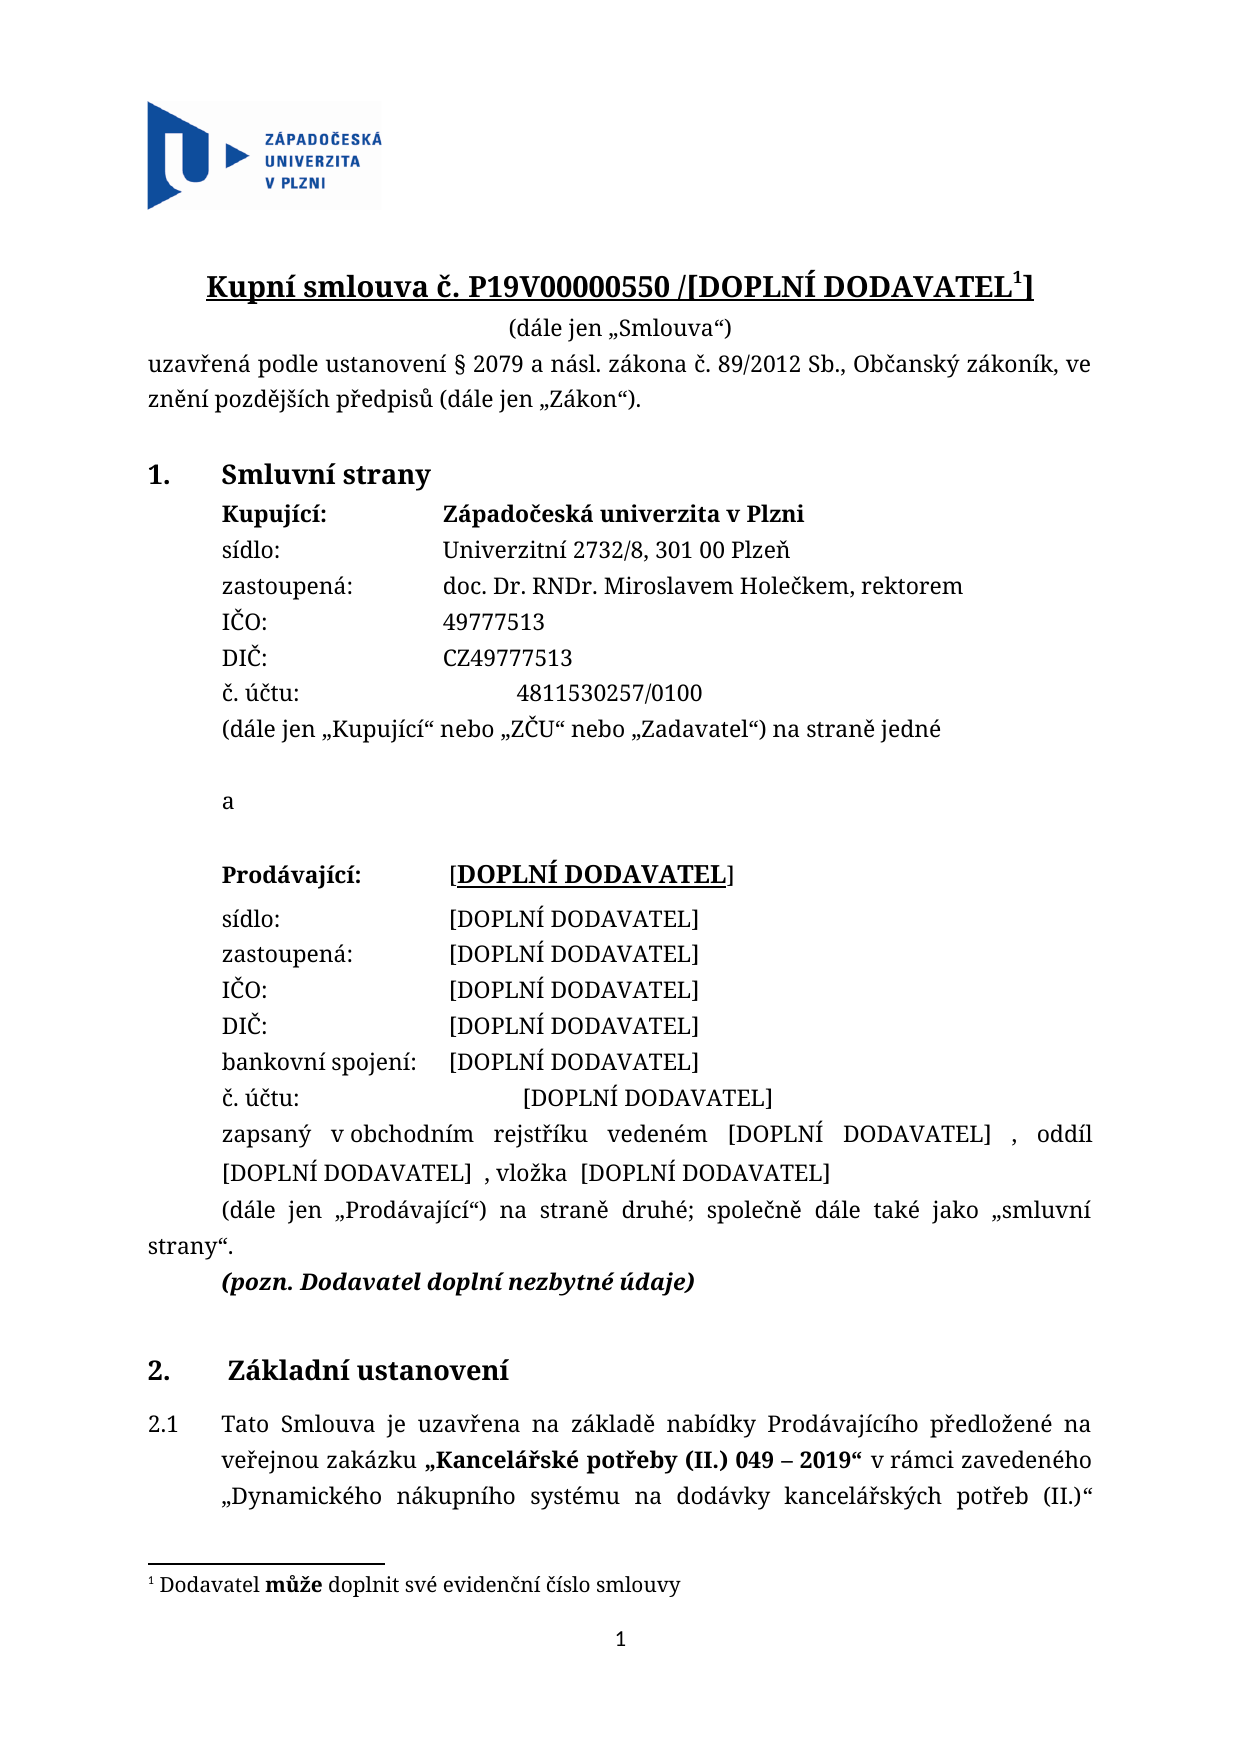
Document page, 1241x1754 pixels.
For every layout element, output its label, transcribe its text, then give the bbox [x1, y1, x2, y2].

text 1. Smluvní strany [148, 455, 1092, 492]
text bankovní spojení: [DOPLNÍ DODAVATEL] [148, 1046, 1092, 1077]
text zastoupená: doc. Dr. RNDr. Miroslavem Holečkem, rektorem [222, 569, 1092, 601]
text (dále jen „Smlouva“) [148, 312, 1092, 343]
text (dále jen „Kupující“ nebo „ZČU“ nebo „Zadavatel“) na straně jedné [222, 713, 1092, 744]
text IČO: 49777513 [222, 606, 1092, 637]
text uzavřená podle ustanovení § 2079 a násl. zákona č. 89/2012 Sb., Občanský zákoník, ve znění pozdějších předpisů (dále jen „Zákon“). [148, 347, 1092, 415]
text DIČ: [DOPLNÍ DODAVATEL] [222, 1010, 1092, 1042]
text sídlo: [DOPLNÍ DODAVATEL] [222, 902, 1092, 934]
text zapsaný v obchodním rejstříku vedeném [DOPLNÍ DODAVATEL] , oddíl [DOPLNÍ DODAVATEL] , vložka [DOPLNÍ DODAVATEL] [222, 1118, 1092, 1188]
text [148, 1408, 1092, 1512]
text Kupující: Západočeská univerzita v Plzni [222, 498, 1092, 529]
text 2. Základní ustanovení [148, 1351, 1092, 1388]
text sídlo: Univerzitní 2732/8, 301 00 Plzeň [222, 534, 1092, 565]
text (pozn. Dodavatel doplní nezbytné údaje) [148, 1266, 1092, 1297]
text Kupní smlouva č. P19V00000550 /[DOPLNÍ DODAVATEL] [148, 266, 1092, 306]
text zastoupená: [DOPLNÍ DODAVATEL] [222, 938, 1092, 970]
text č. účtu: [DOPLNÍ DODAVATEL] [222, 1082, 1092, 1113]
text a [222, 785, 1092, 816]
text Prodávající: [DOPLNÍ DODAVATEL] [148, 857, 1092, 891]
picture [147, 101, 382, 210]
text IČO: [DOPLNÍ DODAVATEL] [222, 974, 1092, 1006]
text č. účtu: 4811530257/0100 [222, 677, 1092, 709]
text DIČ: CZ49777513 [222, 641, 1092, 673]
text (dále jen „Prodávající“) na straně druhé; společně dále také jako „smluvní strany“. [148, 1194, 1092, 1261]
